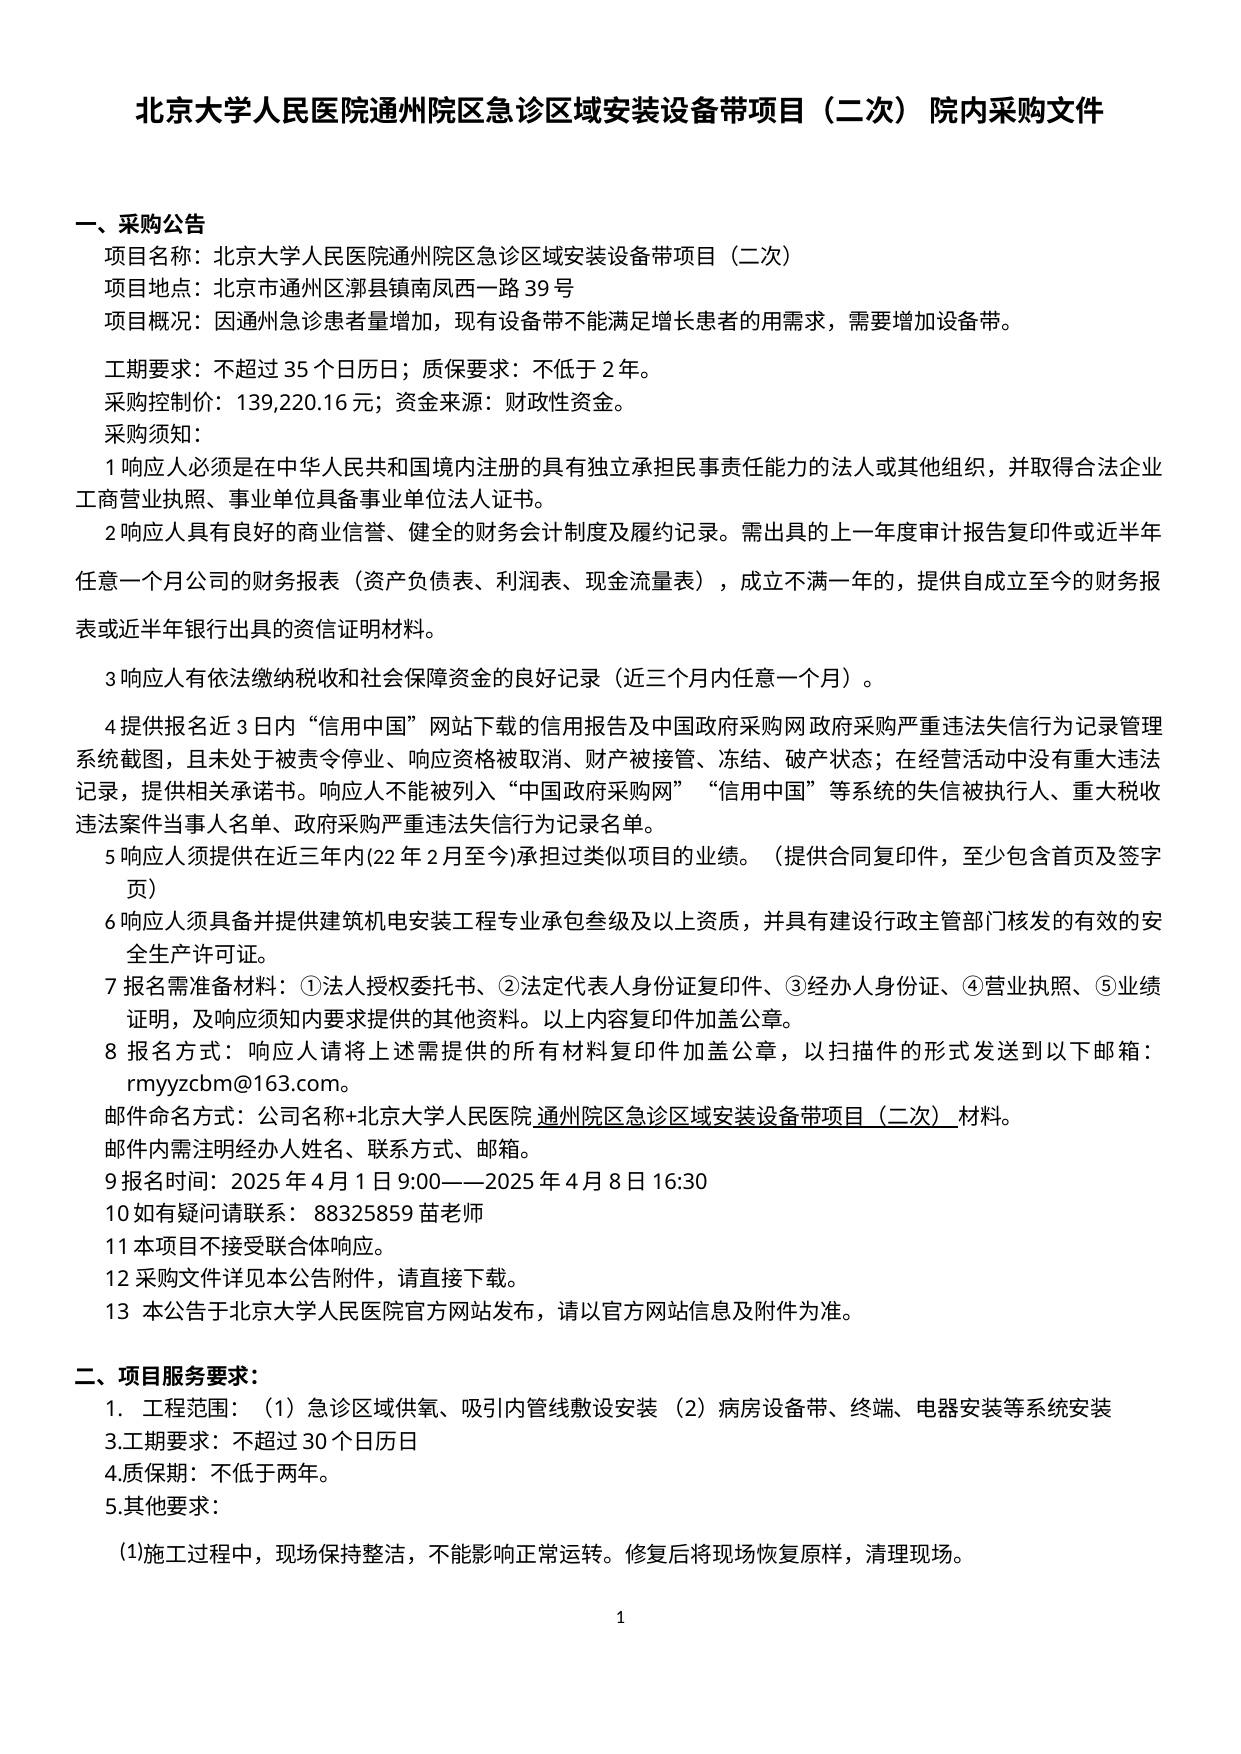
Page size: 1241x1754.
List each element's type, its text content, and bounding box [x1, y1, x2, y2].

list 工程范围：（1）急诊区域供氧、吸引内管线敷设安装 （2）病房设备带、终端、电器安装等系统安装 [104, 1391, 1165, 1424]
text 采购控制价：139,220.16元；资金来源：财政性资金。 [104, 384, 1165, 417]
text 项目地点：北京市通州区漷县镇南凤西一路39号 [104, 271, 1165, 304]
list 本公告于北京大学人民医院官方网站发布，请以官方网站信息及附件为准。 [104, 1294, 1165, 1326]
text 11本项目不接受联合体响应。 [104, 1229, 1165, 1261]
text 2响应人具有良好的商业信誉、健全的财务会计制度及履约记录。需出具的上一年度审计报告复印件或近半年任意一个月公司的财务报表（资产负债表、利润表、现金流量表），成立不满一年的，提供自成立至今的财务报表或近半年银行出具的资信证明材料。 [75, 514, 1165, 644]
text 3.工期要求：不超过30个日历日 [104, 1424, 1165, 1456]
text 1响应人必须是在中华人民共和国境内注册的具有独立承担民事责任能力的法人或其他组织，并取得合法企业工商营业执照、事业单位具备事业单位法人证书。 [75, 449, 1165, 514]
text 项目名称：北京大学人民医院通州院区急诊区域安装设备带项目（二次） [104, 239, 1165, 271]
text 4提供报名近3日内“信用中国”网站下载的信用报告及中国政府采购网政府采购严重违法失信行为记录管理系统截图，且未处于被责令停业、响应资格被取消、财产被接管、冻结、破产状态；在经营活动中没有重大违法记录，提供相关承诺书。响应人不能被列入“中国政府采购网”“信用中国”等系统的失信被执行人、重大税收违法案件当事人名单、政府采购严重违法失信行为记录名单。 [75, 709, 1165, 839]
text 4.质保期：不低于两年。 [104, 1456, 1165, 1489]
text 5响应人须提供在近三年内(22年2月至今)承担过类似项目的业绩。（提供合同复印件，至少包含首页及签字页） [104, 839, 1165, 904]
text 项目概况：因通州急诊患者量增加，现有设备带不能满足增长患者的用需求，需要增加设备带。 [104, 304, 1165, 336]
text 9报名时间：2025年4月1日9:00——2025年4月8日16:30 [104, 1164, 1165, 1196]
text (1)施工过程中，现场保持整洁，不能影响正常运转。修复后将现场恢复原样，清理现场。 [75, 1537, 1165, 1569]
text 采购须知： [104, 417, 1165, 449]
text 8 报名方式：响应人请将上述需提供的所有材料复印件加盖公章，以扫描件的形式发送到以下邮箱：rmyyzcbm@163.com。 [104, 1034, 1165, 1099]
text 10如有疑问请联系： 88325859苗老师 [104, 1196, 1165, 1229]
text 7 报名需准备材料：①法人授权委托书、②法定代表人身份证复印件、③经办人身份证、④营业执照、⑤业绩证明，及响应须知内要求提供的其他资料。以上内容复印件加盖公章。 [104, 969, 1165, 1034]
subtitle 北京大学人民医院通州院区急诊区域安装设备带项目（二次） 院内采购文件 [75, 76, 1165, 141]
text 邮件内需注明经办人姓名、联系方式、邮箱。 [104, 1131, 1165, 1164]
text 一、采购公告 [75, 206, 1165, 239]
list 二、项目服务要求： [74, 1359, 1165, 1391]
text 工期要求：不超过35个日历日；质保要求：不低于2年。 [104, 352, 1165, 384]
text 5.其他要求： [104, 1489, 1165, 1521]
text 12 采购文件详见本公告附件，请直接下载。 [104, 1261, 1165, 1294]
text 3响应人有依法缴纳税收和社会保障资金的良好记录（近三个月内任意一个月）。 [75, 660, 1165, 693]
text 邮件命名方式：公司名称+北京大学人民医院 通州院区急诊区域安装设备带项目（二次） 材料。 [104, 1099, 1165, 1131]
text 6响应人须具备并提供建筑机电安装工程专业承包叁级及以上资质，并具有建设行政主管部门核发的有效的安全生产许可证。 [104, 904, 1165, 969]
